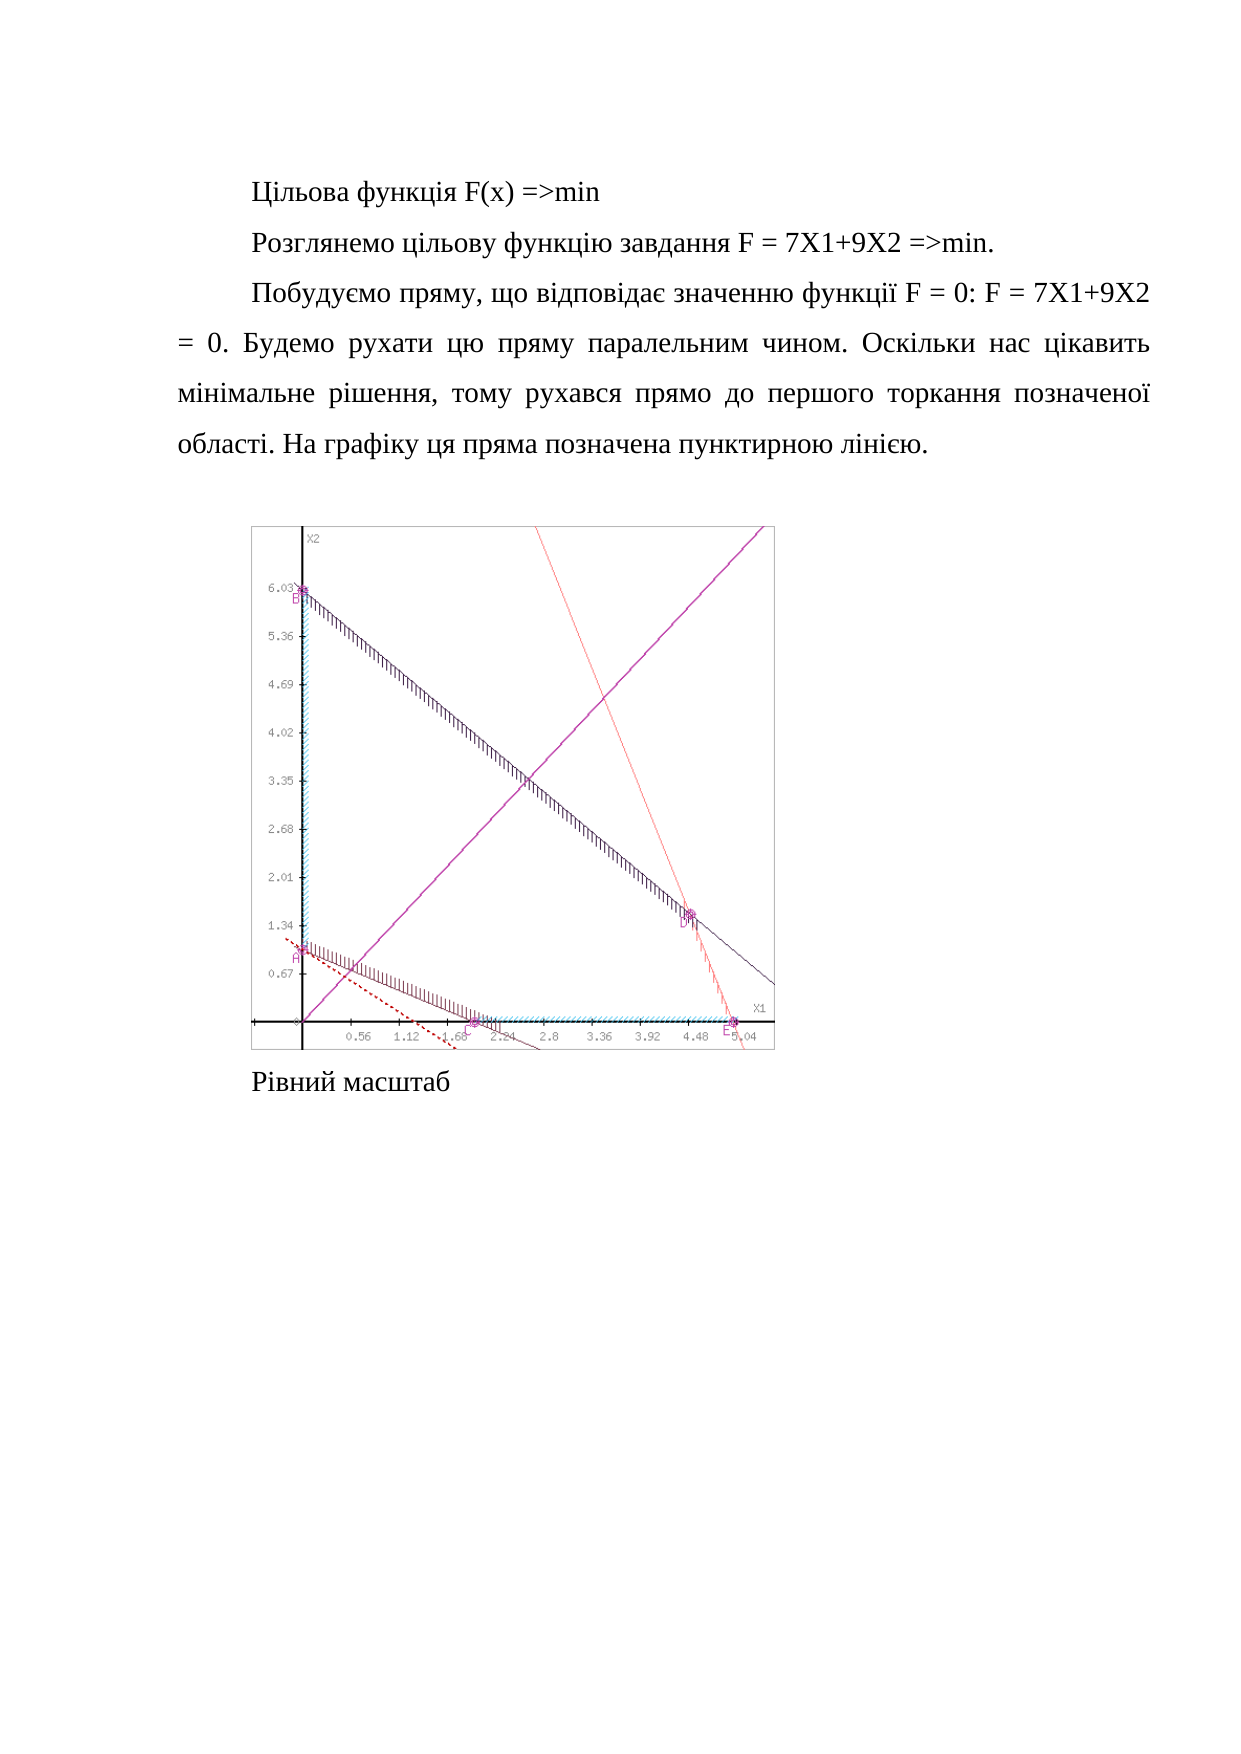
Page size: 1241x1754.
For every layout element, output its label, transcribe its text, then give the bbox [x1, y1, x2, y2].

text Побудуємо пряму, що відповідає значенню функції F = 0: F = 7X1+9X2 = 0. Будемо рухати цю пряму паралельним чином. Оскільки нас цікавить мінімальне рішення, тому рухався прямо до першого торкання позначеної області. На графіку ця пряма позначена пунктирною лінією. [177, 275, 1152, 459]
picture [251, 526, 775, 1050]
text Цільова функція F(x) =>min [177, 174, 1152, 208]
text Рівний масштаб [177, 1064, 1152, 1098]
text Розглянемо цільову функцію завдання F = 7X1+9X2 =>min. [177, 225, 1152, 258]
